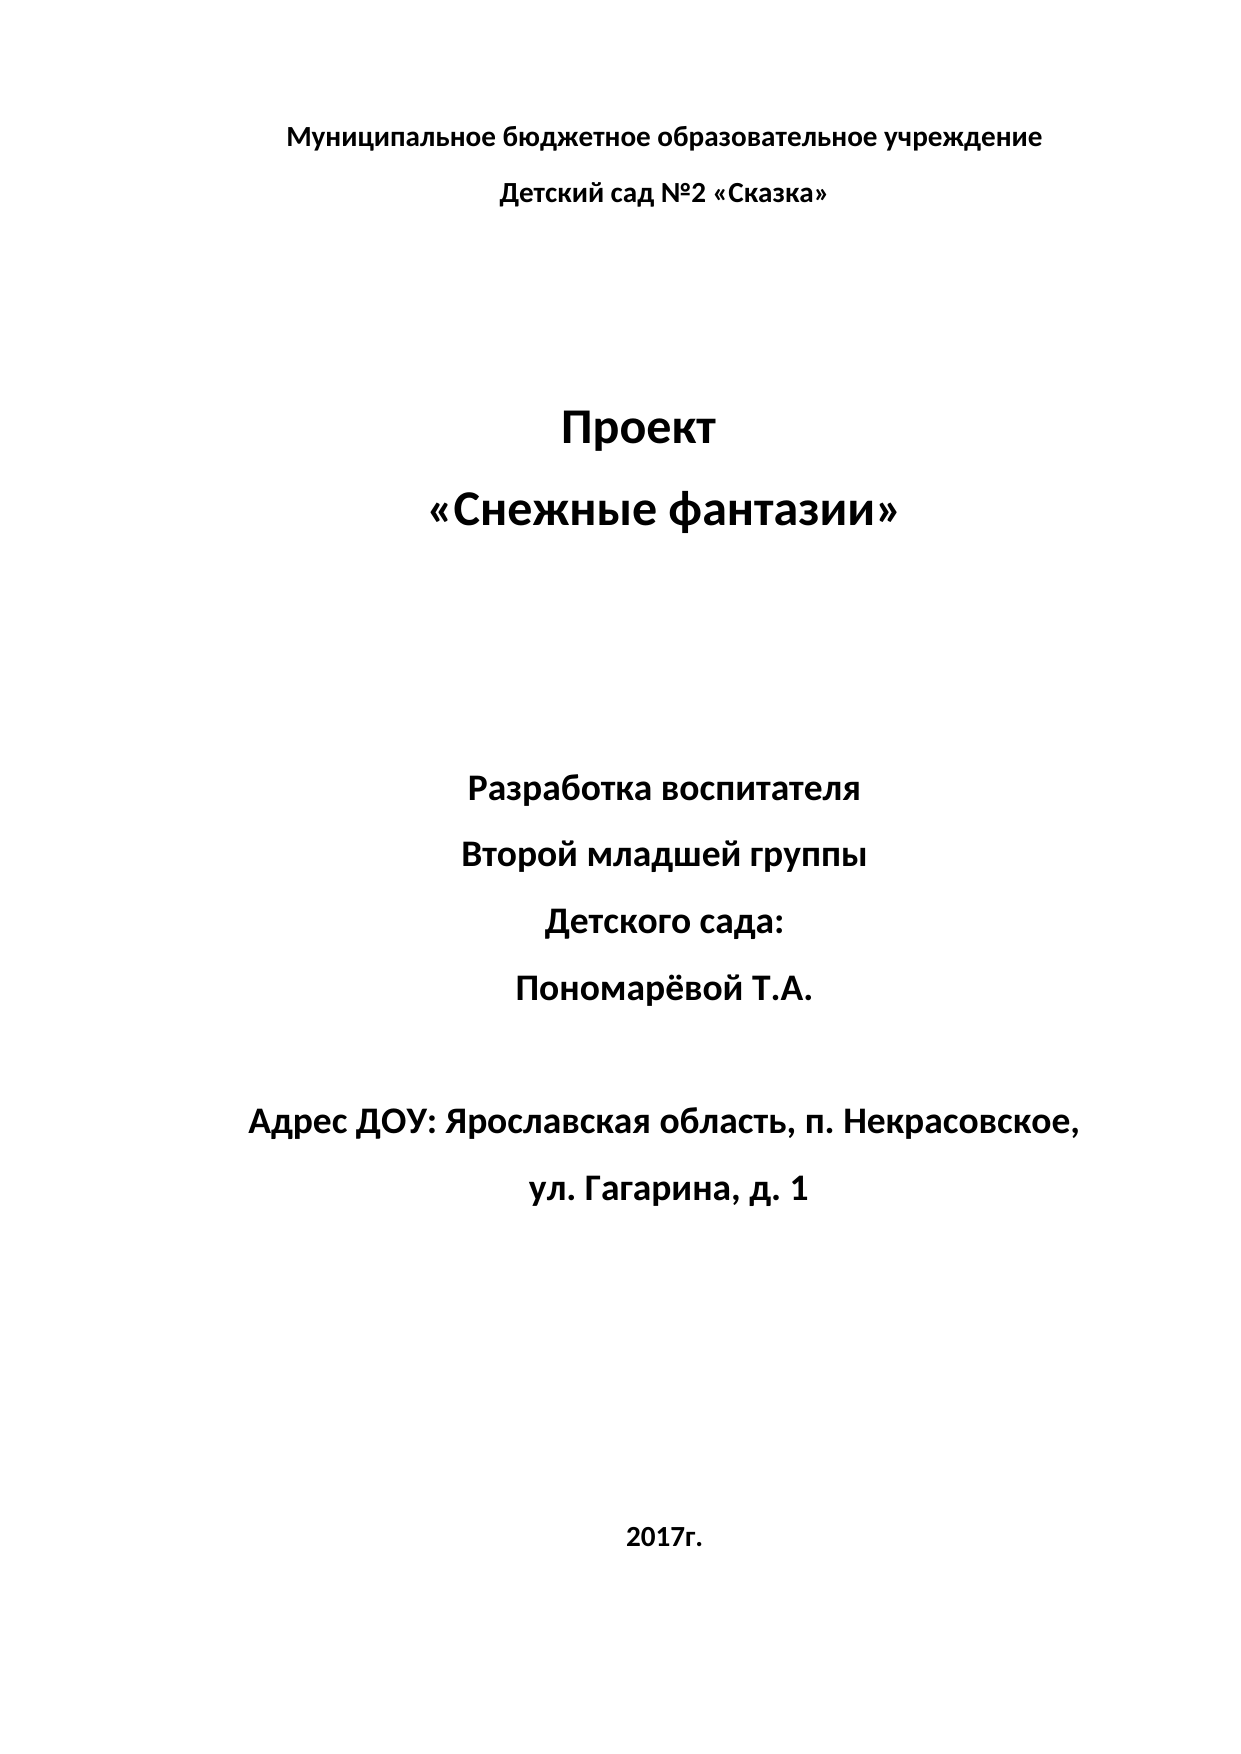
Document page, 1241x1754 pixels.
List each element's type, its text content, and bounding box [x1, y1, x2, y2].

text «Снежные фантазии» [177, 477, 1152, 538]
text Разработка воспитателя [177, 763, 1152, 809]
text Проект [177, 395, 1152, 456]
text Детского сада: [177, 897, 1152, 943]
text Детский сад №2 «Сказка» [177, 174, 1152, 210]
text Пономарёвой Т.А. [177, 963, 1152, 1009]
text Адрес ДОУ: Ярославская область, п. Некрасовское, [177, 1097, 1152, 1143]
text Второй младшей группы [177, 830, 1152, 876]
text 2017г. [177, 1518, 1152, 1553]
text Муниципальное бюджетное образовательное учреждение [177, 118, 1152, 154]
text ул. Гагарина, д. 1 [177, 1163, 1152, 1209]
